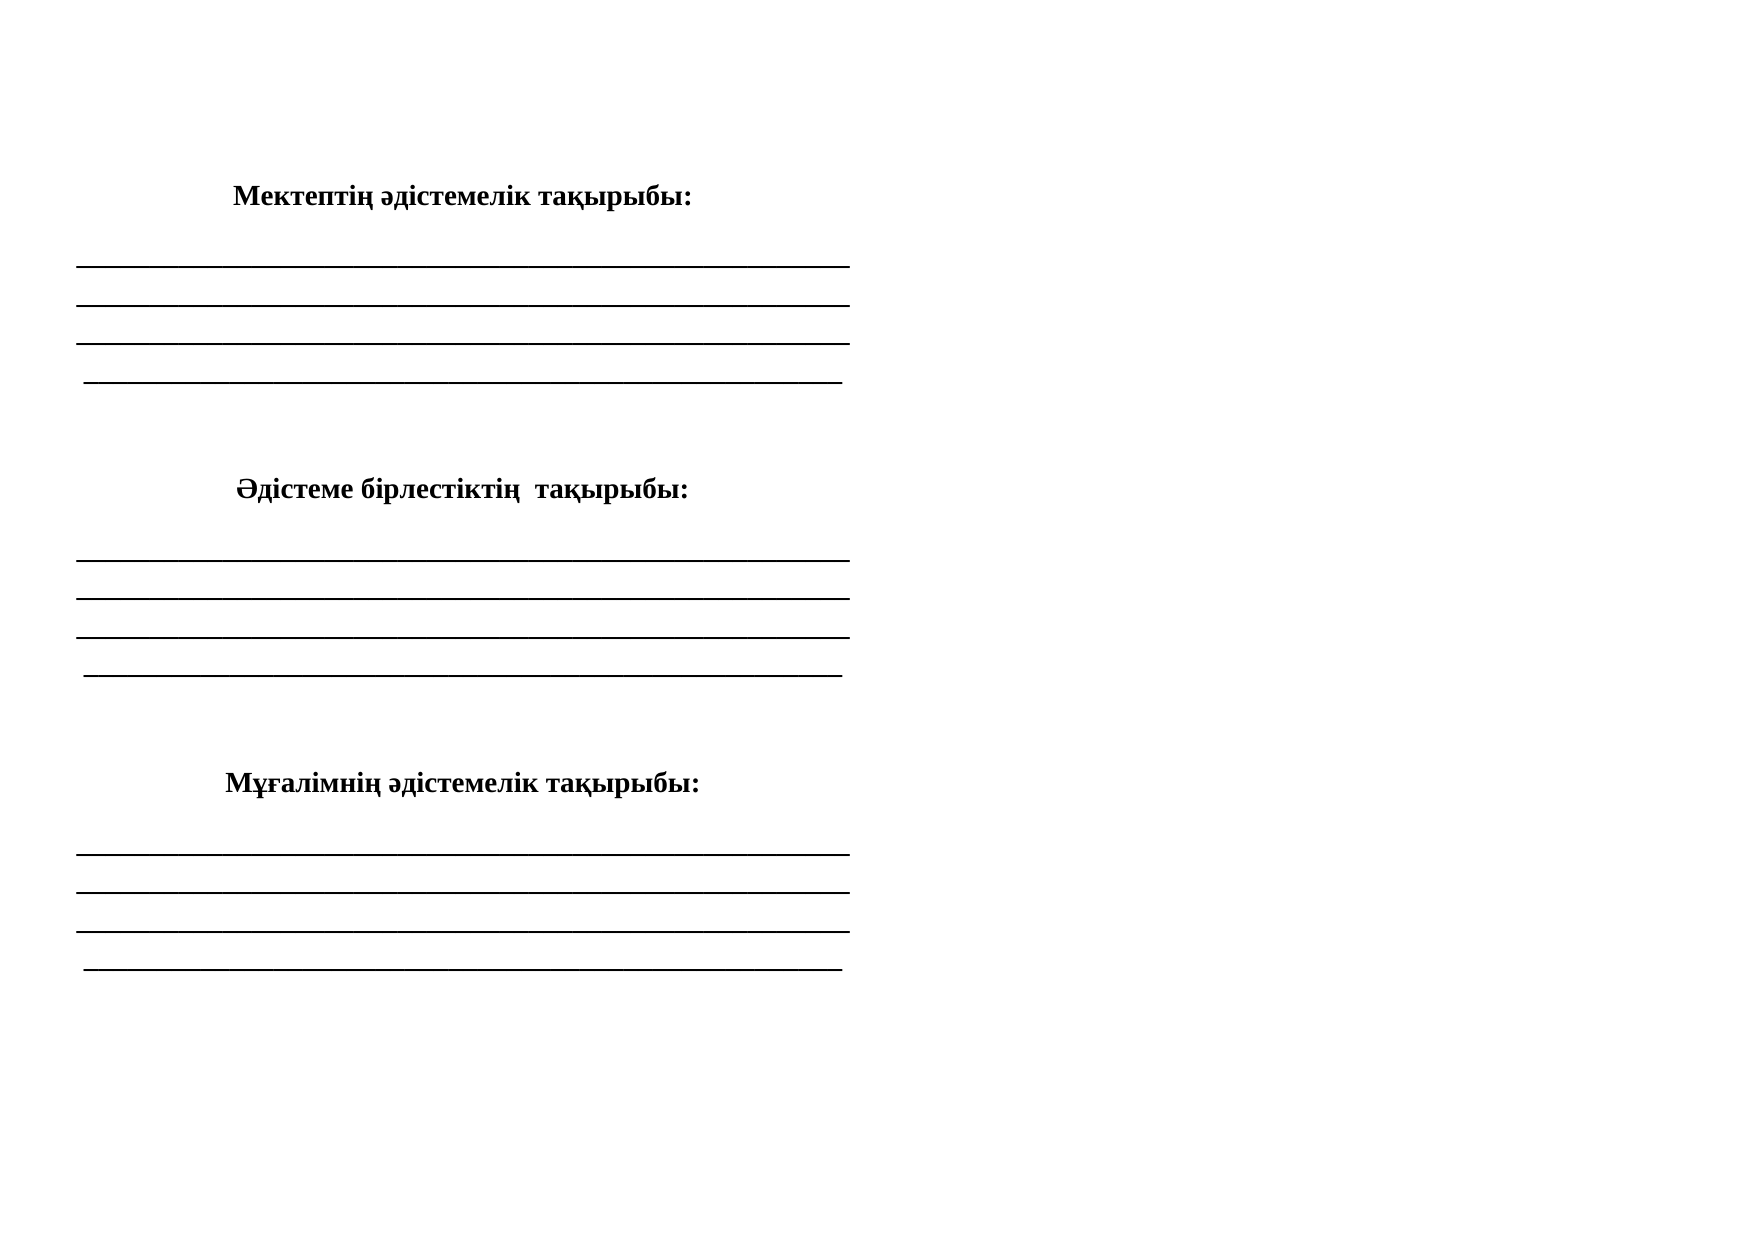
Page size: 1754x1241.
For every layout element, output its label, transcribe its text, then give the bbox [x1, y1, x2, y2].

text Мектептің әдістемелік тақырыбы: [71, 178, 855, 211]
text Мұғалімнің әдістемелік тақырыбы: [71, 765, 855, 799]
text ___________________________________________________________________________________________________________________________________________________________________________________________________________________ [71, 237, 855, 386]
text Әдістеме бірлестіктің тақырыбы: [71, 472, 855, 505]
text ___________________________________________________________________________________________________________________________________________________________________________________________________________________ [71, 531, 855, 680]
text ___________________________________________________________________________________________________________________________________________________________________________________________________________________ [71, 825, 855, 974]
